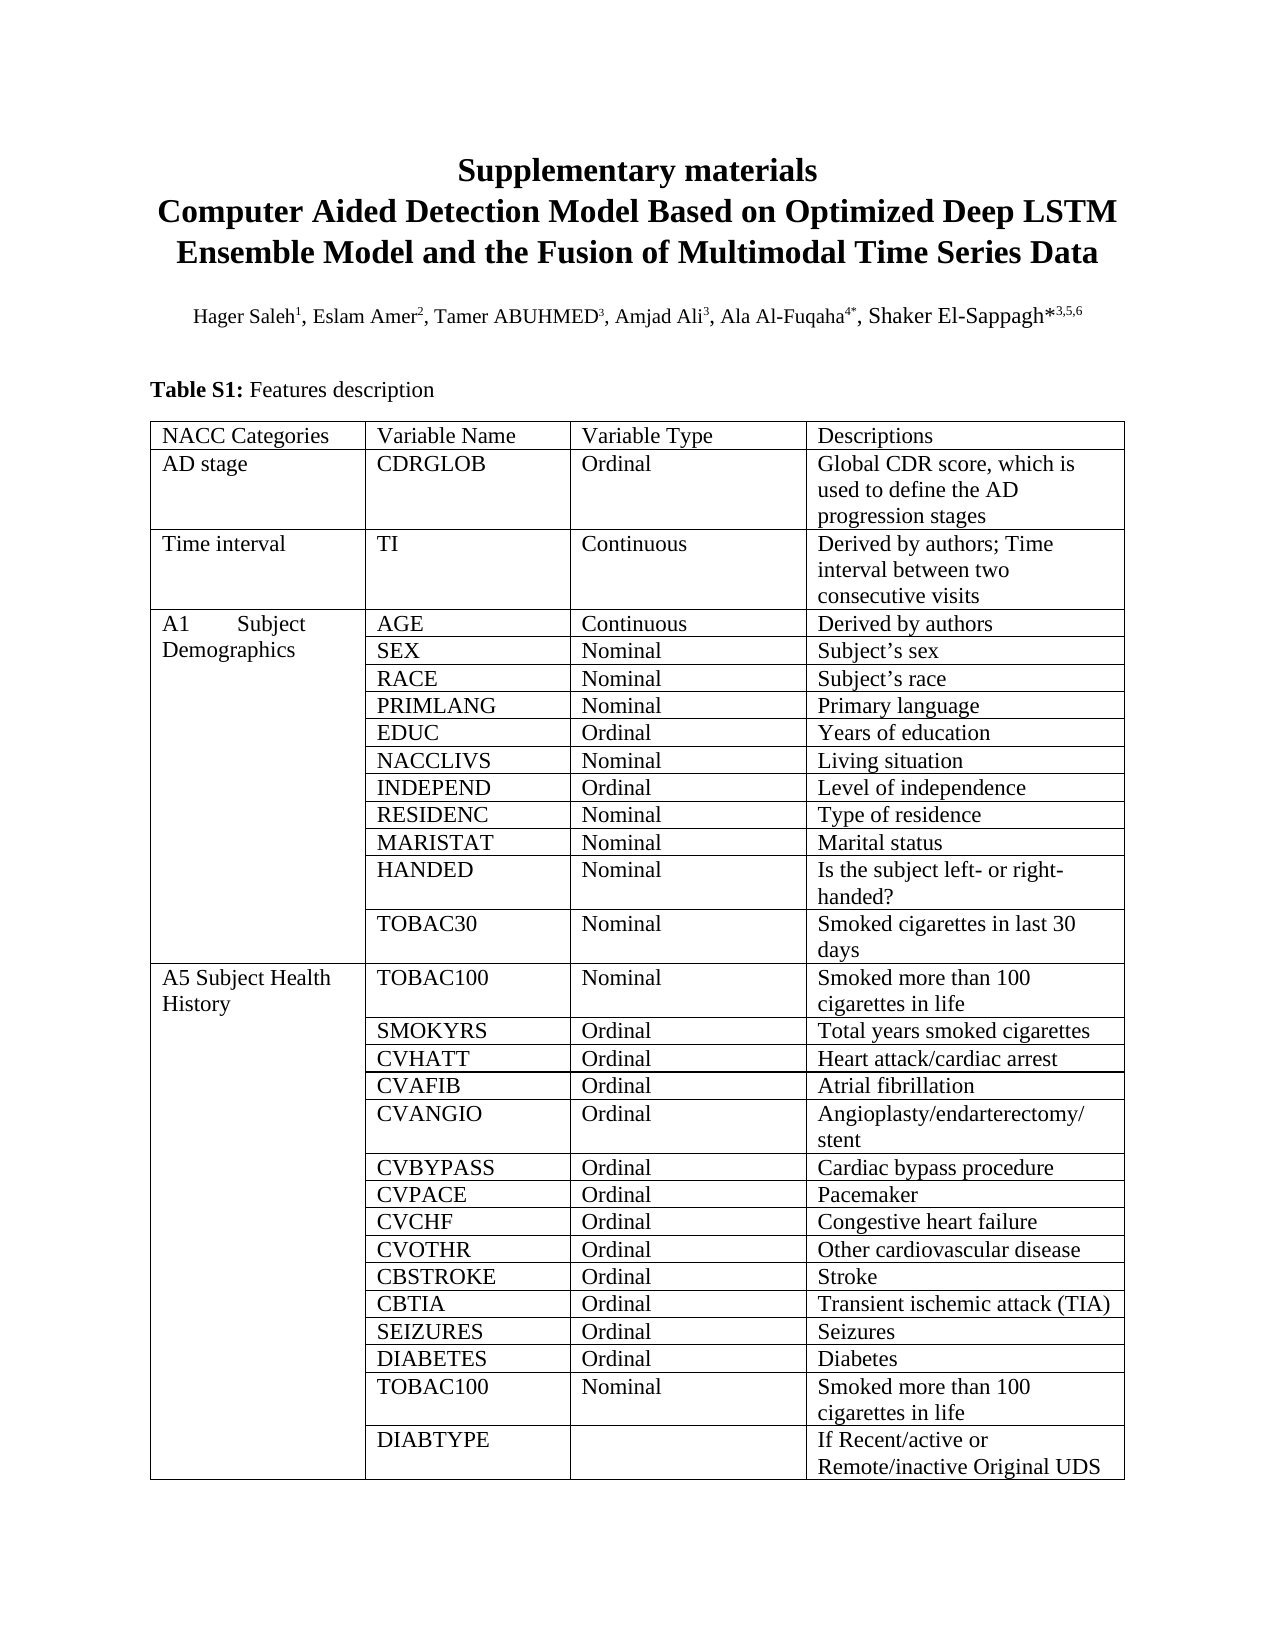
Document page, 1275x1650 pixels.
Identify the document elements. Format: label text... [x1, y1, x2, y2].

table_cell TOBAC100 [366, 1373, 570, 1425]
table_cell CVOTHR [366, 1236, 570, 1262]
table_cell Living situation [807, 747, 1124, 773]
table_cell Nominal [571, 910, 806, 963]
table_cell SEIZURES [366, 1318, 570, 1344]
table_cell Ordinal [571, 1073, 806, 1099]
table_header Variable Type [571, 422, 806, 448]
table_header NACC Categories [151, 422, 365, 448]
table_cell [571, 1426, 806, 1479]
table_cell Stroke [807, 1263, 1124, 1289]
table_cell Pacemaker [807, 1181, 1124, 1207]
table_cell A5 Subject Health History [151, 964, 365, 1479]
table_cell Nominal [571, 692, 806, 718]
table_cell Ordinal [571, 1291, 806, 1317]
table_cell NACCLIVS [366, 747, 570, 773]
table_cell Heart attack/cardiac arrest [807, 1045, 1124, 1071]
table_cell Seizures [807, 1318, 1124, 1344]
table_cell Ordinal [571, 1318, 806, 1344]
table_cell Nominal [571, 829, 806, 855]
table_cell Nominal [571, 802, 806, 828]
table_cell CDRGLOB [366, 450, 570, 529]
table_cell Transient ischemic attack (TIA) [807, 1291, 1124, 1317]
table_cell Nominal [571, 856, 806, 909]
table_cell Derived by authors [807, 610, 1124, 636]
table_cell Nominal [571, 1373, 806, 1425]
table_cell EDUC [366, 719, 570, 746]
table_cell Total years smoked cigarettes [807, 1018, 1124, 1044]
table_cell AGE [366, 610, 570, 636]
table_cell TI [366, 530, 570, 609]
table_cell Angioplasty/endarterectomy/stent [807, 1100, 1124, 1152]
table_cell CVCHF [366, 1208, 570, 1235]
table_cell Nominal [571, 637, 806, 663]
table_cell Ordinal [571, 1018, 806, 1044]
table_cell Ordinal [571, 1045, 806, 1071]
table_cell Continuous [571, 530, 806, 609]
table_cell Time interval [151, 530, 365, 609]
table_cell Ordinal [571, 1100, 806, 1152]
table_cell TOBAC30 [366, 910, 570, 963]
table_cell CBTIA [366, 1291, 570, 1317]
table_cell CBSTROKE [366, 1263, 570, 1289]
text Computer Aided Detection Model Based on Optimized Deep LSTM Ensemble Model and the Fusion of Multimodal Time Series Data [150, 191, 1125, 271]
table_cell CVANGIO [366, 1100, 570, 1152]
table_cell CVBYPASS [366, 1154, 570, 1180]
table_cell Ordinal [571, 719, 806, 746]
table_cell Type of residence [807, 802, 1124, 828]
table_cell DIABTYPE [366, 1426, 570, 1479]
table_cell RESIDENC [366, 802, 570, 828]
table_cell MARISTAT [366, 829, 570, 855]
table_cell Diabetes [807, 1345, 1124, 1372]
table_cell Smoked more than 100 cigarettes in life [807, 1373, 1124, 1425]
table_cell DIABETES [366, 1345, 570, 1372]
table_cell Other cardiovascular disease [807, 1236, 1124, 1262]
table_cell Level of independence [807, 774, 1124, 801]
table_cell CVHATT [366, 1045, 570, 1071]
table_cell Subject’s sex [807, 637, 1124, 663]
table_cell AD stage [151, 450, 365, 529]
table_cell PRIMLANG [366, 692, 570, 718]
table_cell Subject’s race [807, 665, 1124, 691]
table_cell Primary language [807, 692, 1124, 718]
text Supplementary materials [150, 150, 1125, 188]
table_cell Smoked cigarettes in last 30 days [807, 910, 1124, 963]
table_cell A1 Subject Demographics [151, 610, 365, 963]
table_cell Nominal [571, 665, 806, 691]
table_header Descriptions [807, 422, 1124, 448]
table_cell Ordinal [571, 1208, 806, 1235]
table_cell Derived by authors; Time interval between two consecutive visits [807, 530, 1124, 609]
table_cell Marital status [807, 829, 1124, 855]
table_cell Cardiac bypass procedure [807, 1154, 1124, 1180]
table_cell Congestive heart failure [807, 1208, 1124, 1235]
table_cell Years of education [807, 719, 1124, 746]
table_cell SMOKYRS [366, 1018, 570, 1044]
table_cell CVAFIB [366, 1073, 570, 1099]
table_cell Ordinal [571, 1345, 806, 1372]
table_cell Ordinal [571, 1181, 806, 1207]
table_cell Global CDR score, which is used to define the AD progression stages [807, 450, 1124, 529]
table_cell Nominal [571, 747, 806, 773]
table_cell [807, 1426, 1124, 1479]
table_cell TOBAC100 [366, 964, 570, 1017]
table_header Variable Name [366, 422, 570, 448]
table_cell Ordinal [571, 450, 806, 529]
table_cell HANDED [366, 856, 570, 909]
table_cell SEX [366, 637, 570, 663]
text Hager Saleh1, Eslam Amer2, Tamer ABUHMED3, Amjad Ali3, Ala Al-Fuqaha4*, Shaker El-Sappagh*3,5,6 [150, 274, 1125, 329]
table_cell Smoked more than 100 cigarettes in life [807, 964, 1124, 1017]
table_cell Ordinal [571, 1263, 806, 1289]
table_cell Is the subject left- or right-handed? [807, 856, 1124, 909]
table_cell Ordinal [571, 774, 806, 801]
table_cell RACE [366, 665, 570, 691]
table_cell Continuous [571, 610, 806, 636]
table_cell Nominal [571, 964, 806, 1017]
table_cell CVPACE [366, 1181, 570, 1207]
table_cell Ordinal [571, 1154, 806, 1180]
text Table S1: Features description [150, 376, 1125, 402]
table_cell Atrial fibrillation [807, 1073, 1124, 1099]
table_cell Ordinal [571, 1236, 806, 1262]
table_cell INDEPEND [366, 774, 570, 801]
